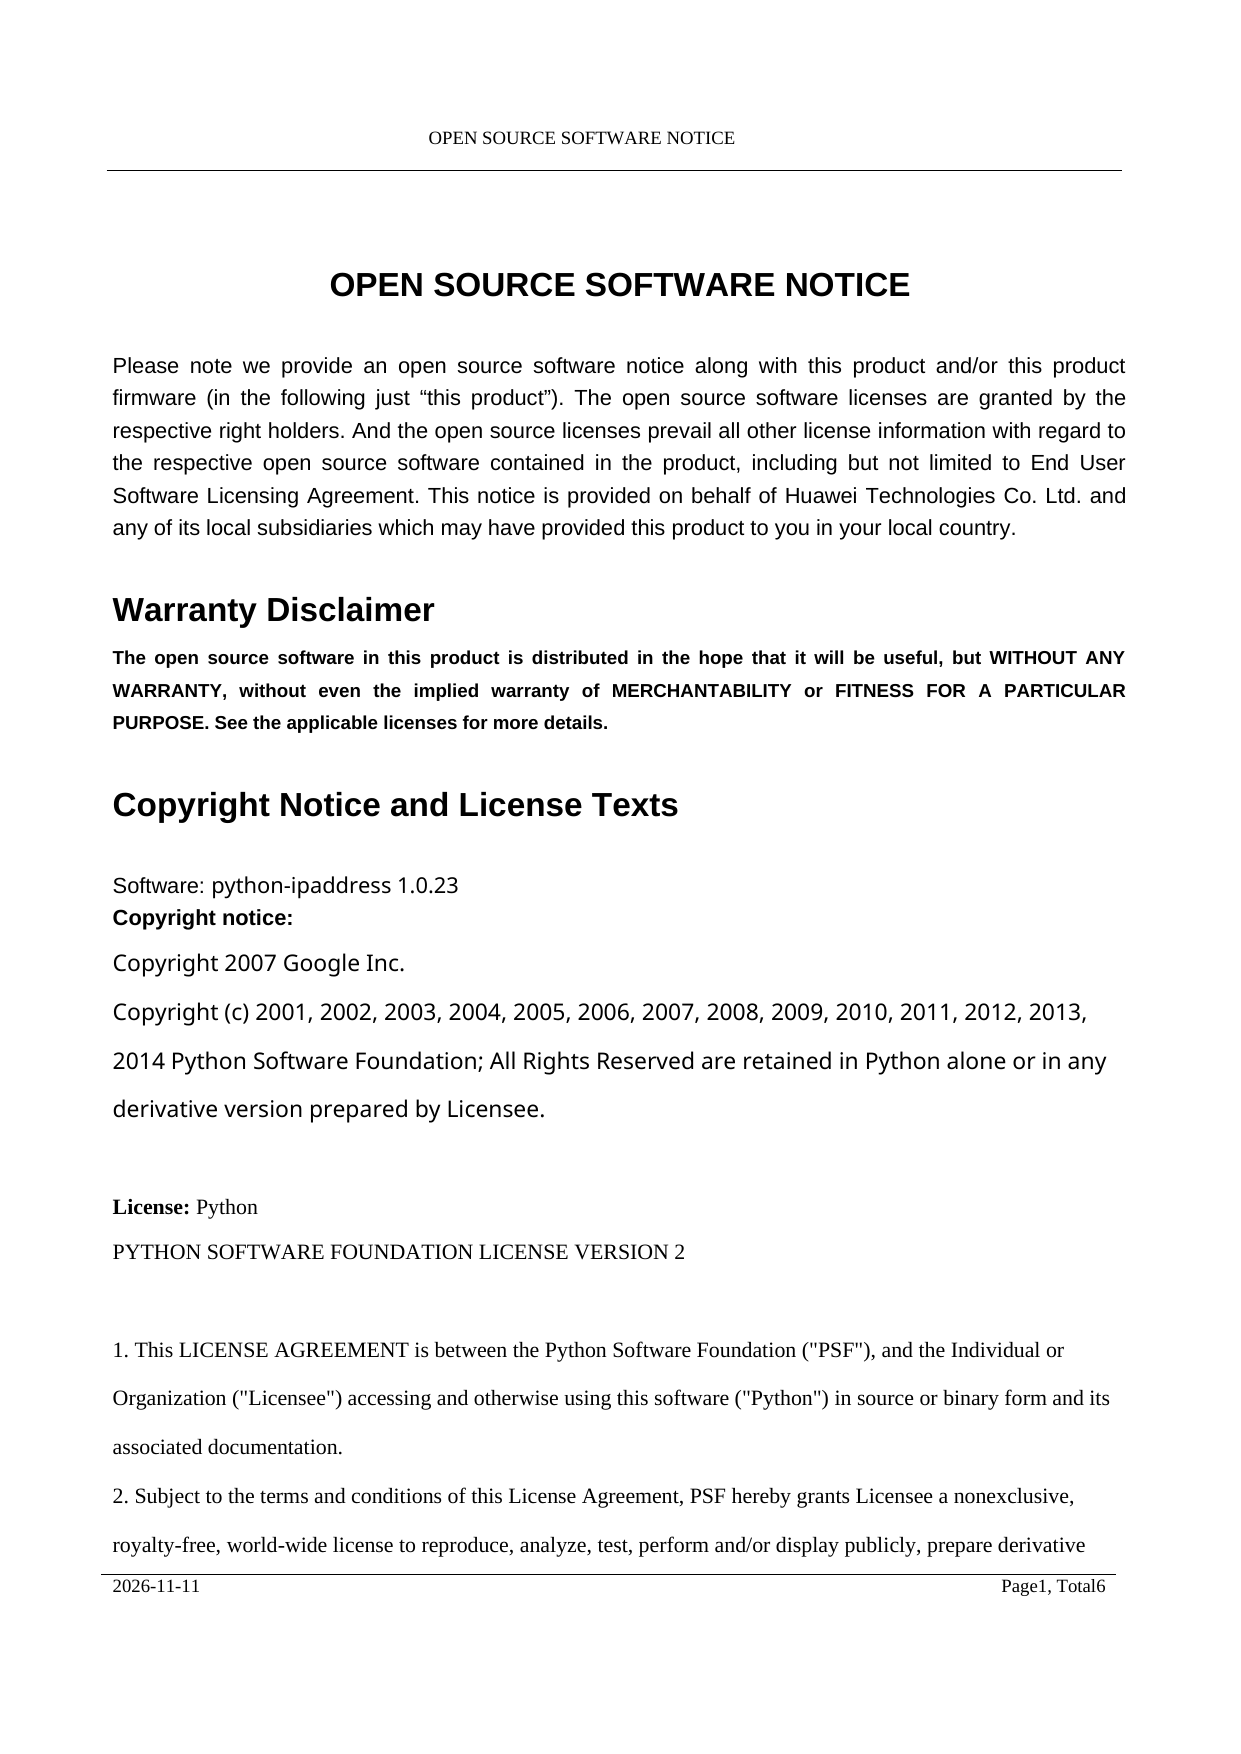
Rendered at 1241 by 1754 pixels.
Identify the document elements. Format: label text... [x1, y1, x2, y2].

text OPEN SOURCE SOFTWARE NOTICE [112, 251, 1128, 316]
text Copyright 2007 Google Inc. Copyright (c) 2001, 2002, 2003, 2004, 2005, 2006, 2007, 2008, 2009, 2010, 2011, 2012, 2013, 2014 Python Software Foundation; All Rights Reserved are retained in Python alone or in any derivative version prepared by Licensee. [112, 947, 1128, 1174]
text Warranty Disclaimer [112, 576, 1128, 641]
text License: Python [112, 1190, 1128, 1223]
text Please note we provide an open source software notice along with this product and/or this product firmware (in the following just “this product”). The open source software licenses are granted by the respective right holders. And the open source licenses prevail all other license information with regard to the respective open source software contained in the product, including but not limited to End User Software Licensing Agreement. This notice is provided on behalf of Huawei Technologies Co. Ltd. and any of its local subsidiaries which may have provided this product to you in your local country. [112, 349, 1128, 544]
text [112, 1235, 1128, 1560]
text Software: python-ipaddress 1.0.23 [112, 869, 1128, 901]
text Copyright notice: [112, 901, 1128, 934]
text Copyright Notice and License Texts [112, 771, 1128, 836]
text The open source software in this product is distributed in the hope that it will be useful, but WITHOUT ANY WARRANTY, without even the implied warranty of MERCHANTABILITY or FITNESS FOR A PARTICULAR PURPOSE. See the applicable licenses for more details. [112, 641, 1128, 739]
